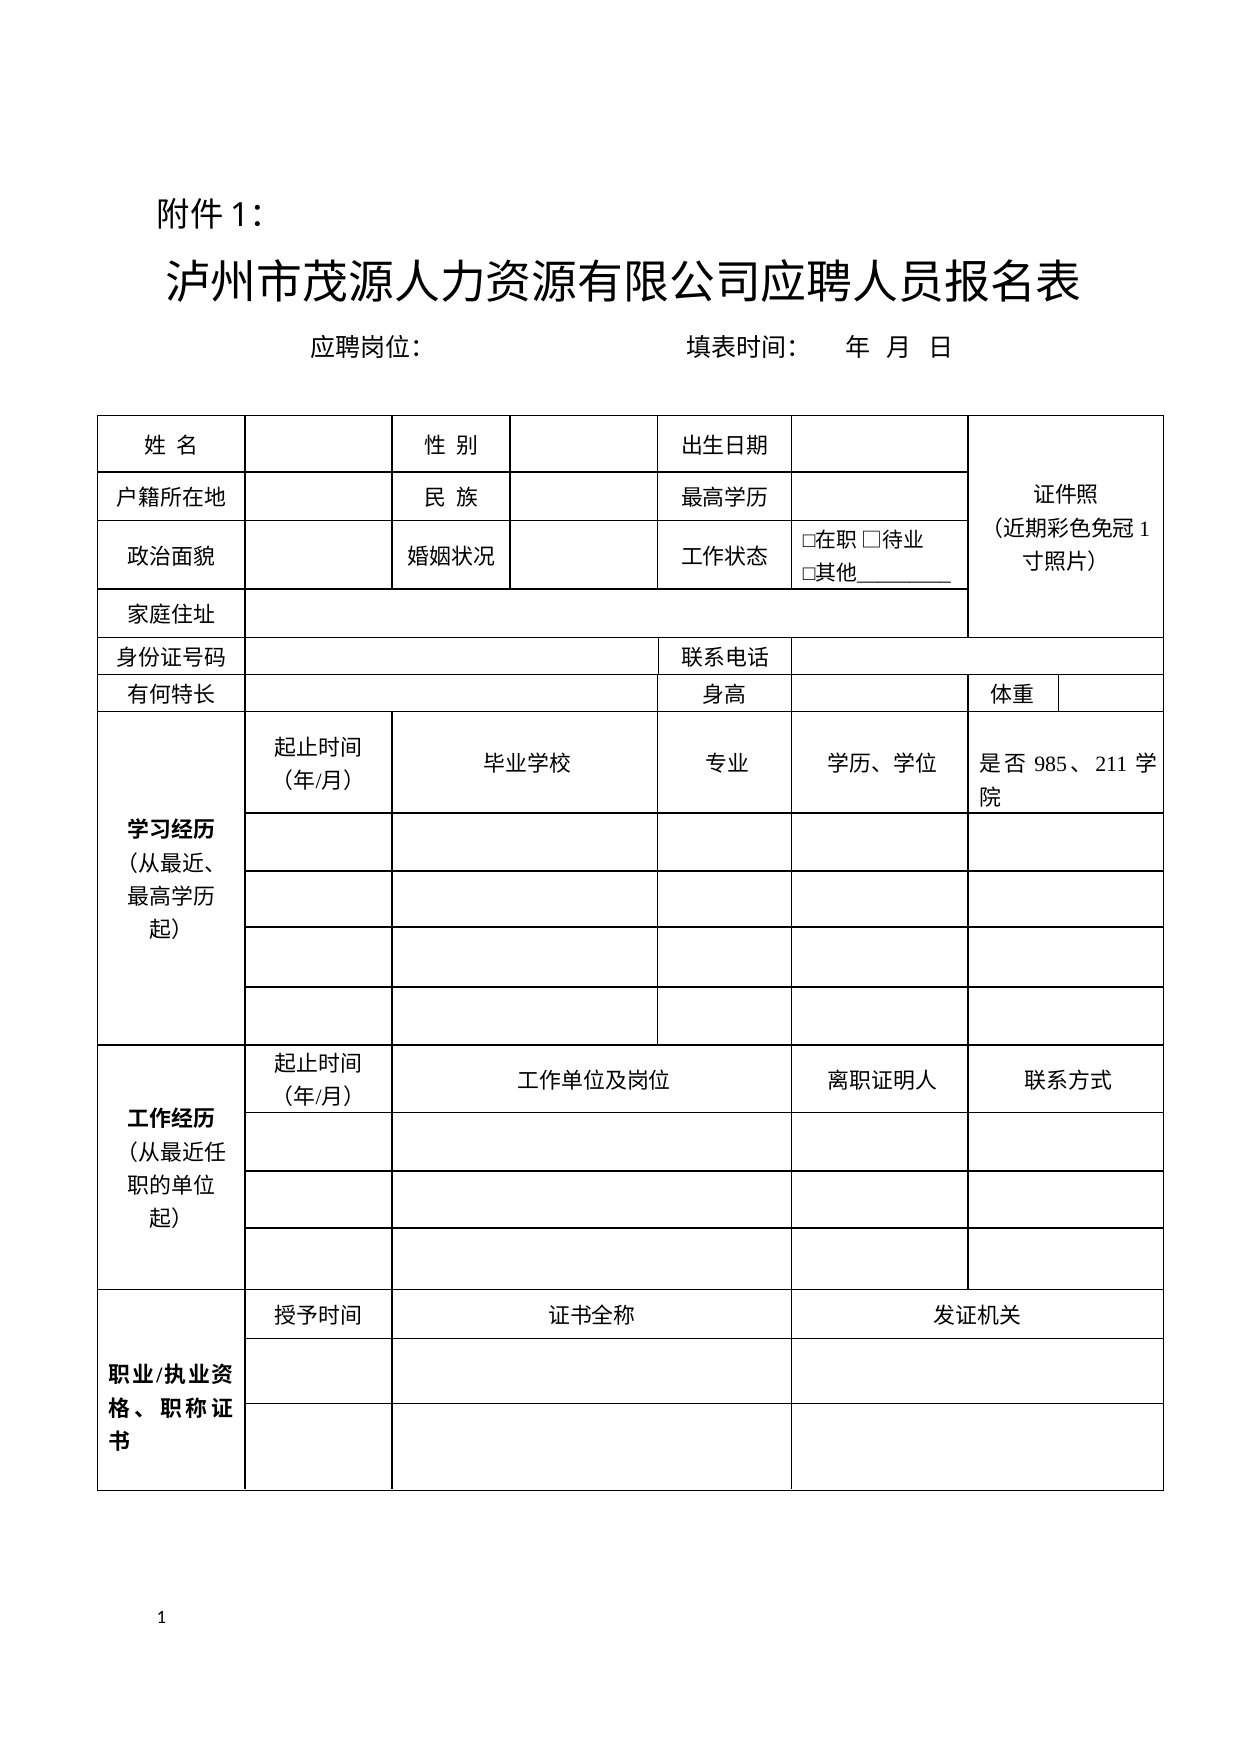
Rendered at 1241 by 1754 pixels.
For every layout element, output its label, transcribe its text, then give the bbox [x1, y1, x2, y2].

table_cell 工作单位及岗位 [393, 1046, 791, 1112]
table_cell [393, 1404, 791, 1489]
text 附件1： [156, 179, 956, 246]
table_cell [969, 1229, 1163, 1288]
table_cell [393, 928, 657, 986]
table_cell [246, 1113, 391, 1170]
table_cell 起止时间 （年/月） [246, 1046, 391, 1112]
table_cell [246, 675, 657, 711]
table_cell 发证机关 [792, 1290, 1163, 1337]
table_cell 政治面貌 [98, 521, 244, 588]
table_cell 授予时间 [246, 1290, 391, 1337]
table_cell [792, 1404, 1163, 1489]
table_cell [969, 988, 1163, 1044]
table_cell [511, 521, 657, 588]
table_cell 婚姻状况 [393, 521, 509, 588]
table_cell 起止时间 （年/月） [246, 712, 391, 812]
table_cell 有何特长 [98, 675, 244, 711]
table_cell 身高 [658, 675, 791, 711]
table_cell 工作状态 [658, 521, 791, 588]
table_cell [246, 1229, 391, 1288]
table_cell [246, 638, 658, 674]
table_cell [792, 1229, 967, 1288]
table_cell [511, 473, 657, 520]
table_cell 家庭住址 [98, 590, 244, 637]
table_cell [658, 988, 791, 1044]
text 泸州市茂源人力资源有限公司应聘人员报名表 [156, 246, 1089, 312]
table_header 姓 名 [98, 416, 244, 471]
table_cell [246, 988, 391, 1044]
table_cell 证书全称 [393, 1290, 791, 1337]
table_header 出生日期 [658, 416, 791, 471]
table_header [792, 416, 967, 471]
table_cell [393, 1229, 791, 1288]
table_cell [792, 1113, 967, 1170]
table_cell 是否985、211学院 [969, 712, 1163, 812]
table_cell [658, 872, 791, 926]
table_cell [658, 928, 791, 986]
table_header 性 别 [393, 416, 509, 471]
table_cell [969, 928, 1163, 986]
table_cell [969, 1113, 1163, 1170]
table_cell [792, 638, 1163, 674]
table_cell 联系电话 [659, 638, 791, 674]
table_cell [393, 814, 657, 870]
table_cell 联系方式 [969, 1046, 1163, 1112]
table_cell [792, 1172, 967, 1227]
table_cell [393, 1172, 791, 1227]
table_cell [1059, 675, 1163, 711]
table_cell [246, 1404, 391, 1489]
table_cell 毕业学校 [393, 712, 657, 812]
table_cell 学习经历 （从最近、最高学历起） [98, 712, 244, 1044]
table_cell [246, 1339, 391, 1402]
table_cell [658, 814, 791, 870]
table_cell [393, 1113, 791, 1170]
table_cell 体重 [969, 675, 1058, 711]
table_cell 学历、学位 [792, 712, 967, 812]
table_cell [792, 928, 967, 986]
table_cell [969, 872, 1163, 926]
table_cell [246, 814, 391, 870]
table_cell 工作经历 （从最近任职的单位起） [98, 1046, 244, 1288]
table_cell 离职证明人 [792, 1046, 967, 1112]
table_cell [393, 988, 657, 1044]
table_cell [792, 473, 967, 520]
table_cell [246, 521, 391, 588]
table_cell 专业 [658, 712, 791, 812]
table_cell [246, 473, 391, 520]
table_header [246, 416, 391, 471]
table_cell 民 族 [393, 473, 509, 520]
table_cell 户籍所在地 [98, 473, 244, 520]
table_cell [246, 590, 967, 637]
table_cell [792, 814, 967, 870]
table_cell [792, 675, 967, 711]
table_cell [393, 872, 657, 926]
table_cell [246, 928, 391, 986]
table_header 证件照 （近期彩色免冠1寸照片） [969, 416, 1163, 637]
table_cell [792, 1339, 1163, 1402]
table_cell 身份证号码 [98, 638, 244, 674]
table_cell [969, 814, 1163, 870]
table_cell [969, 1172, 1163, 1227]
table_header [511, 416, 657, 471]
table_cell [246, 872, 391, 926]
table_cell [393, 1339, 791, 1402]
table_cell 职业/执业资格、职称证书 [98, 1290, 244, 1489]
table_cell [246, 1172, 391, 1227]
table_cell [792, 988, 967, 1044]
table_cell □在职 □待业 □其他_________ [792, 521, 967, 588]
table_cell [792, 872, 967, 926]
text 应聘岗位： 填表时间： 年 月 日 [38, 312, 1214, 378]
table_cell 最高学历 [658, 473, 791, 520]
